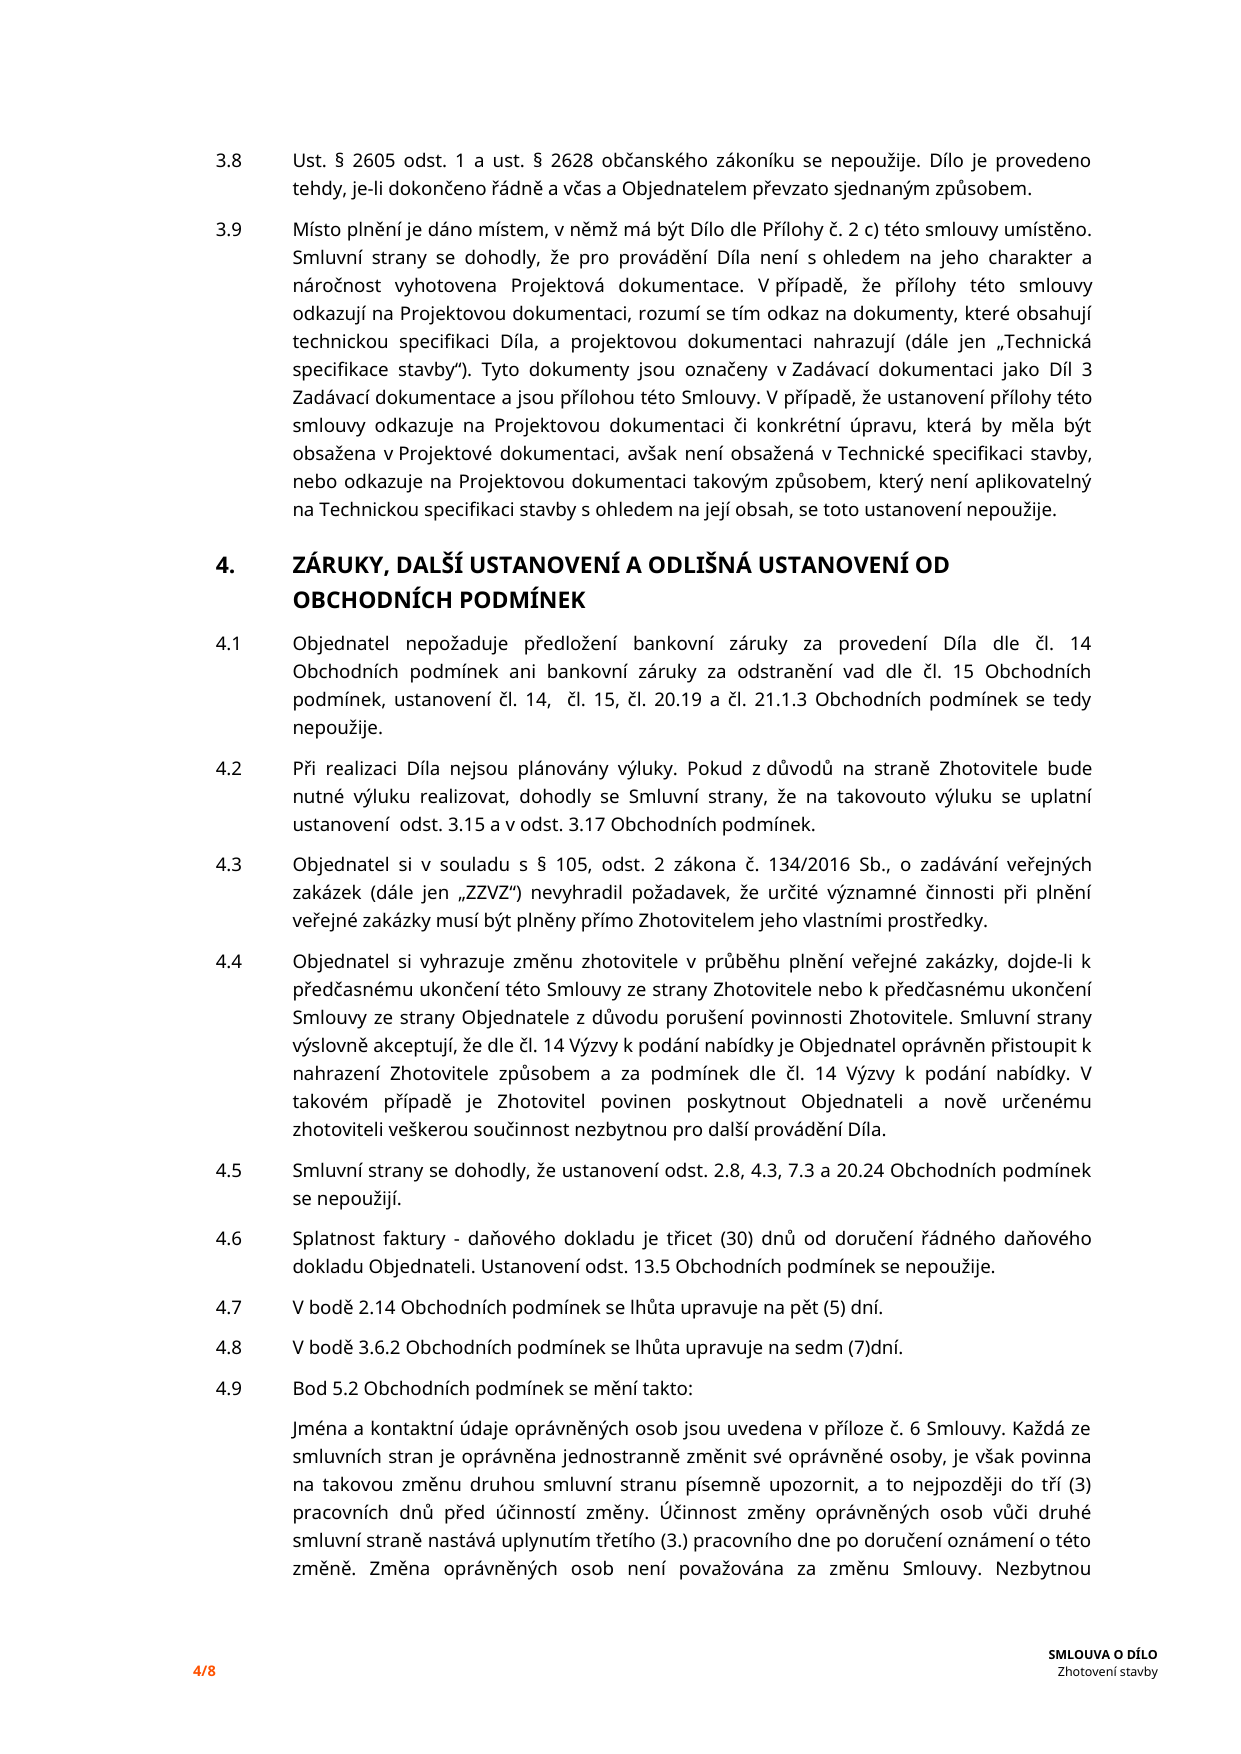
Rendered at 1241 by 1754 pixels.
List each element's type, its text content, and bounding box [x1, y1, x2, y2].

text Objednatel nepožaduje předložení bankovní záruky za provedení Díla dle čl. 14 Obchodních podmínek ani bankovní záruky za odstranění vad dle čl. 15 Obchodních podmínek, ustanovení čl. 14, čl. 15, čl. 20.19 a čl. 21.1.3 Obchodních podmínek se tedy nepoužije. [216, 631, 1093, 740]
text Objednatel si v souladu s § 105, odst. 2 zákona č. 134/2016 Sb., o zadávání veřejných zakázek (dále jen „ZZVZ“) nevyhradil požadavek, že určité významné činnosti při plnění veřejné zakázky musí být plněny přímo Zhotovitelem jeho vlastními prostředky. [216, 852, 1093, 933]
text ZÁRUKY, DALŠÍ USTANOVENÍ A ODLIŠNÁ USTANOVENÍ OD OBCHODNÍCH PODMÍNEK [216, 549, 1093, 615]
text Objednatel si vyhrazuje změnu zhotovitele v průběhu plnění veřejné zakázky, dojde-li k předčasnému ukončení této Smlouvy ze strany Zhotovitele nebo k předčasnému ukončení Smlouvy ze strany Objednatele z důvodu porušení povinnosti Zhotovitele. Smluvní strany výslovně akceptují, že dle čl. 14 Výzvy k podání nabídky je Objednatel oprávněn přistoupit k nahrazení Zhotovitele způsobem a za podmínek dle čl. 14 Výzvy k podání nabídky. V takovém případě je Zhotovitel povinen poskytnout Objednateli a nově určenému zhotoviteli veškerou součinnost nezbytnou pro další provádění Díla. [216, 948, 1093, 1142]
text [292, 1416, 1093, 1581]
text Splatnost faktury - daňového dokladu je třicet (30) dnů od doručení řádného daňového dokladu Objednateli. Ustanovení odst. 13.5 Obchodních podmínek se nepoužije. [216, 1225, 1093, 1279]
text Bod 5.2 Obchodních podmínek se mění takto: [216, 1375, 1093, 1401]
text Místo plnění je dáno místem, v němž má být Dílo dle Přílohy č. 2 c) této smlouvy umístěno. Smluvní strany se dohodly, že pro provádění Díla není s ohledem na jeho charakter a náročnost vyhotovena Projektová dokumentace. V případě, že přílohy této smlouvy odkazují na Projektovou dokumentaci, rozumí se tím odkaz na dokumenty, které obsahují technickou specifikaci Díla, a projektovou dokumentaci nahrazují (dále jen „Technická specifikace stavby“). Tyto dokumenty jsou označeny v Zadávací dokumentaci jako Díl 3 Zadávací dokumentace a jsou přílohou této Smlouvy. V případě, že ustanovení přílohy této smlouvy odkazuje na Projektovou dokumentaci či konkrétní úpravu, která by měla být obsažena v Projektové dokumentaci, avšak není obsažená v Technické specifikaci stavby, nebo odkazuje na Projektovou dokumentaci takovým způsobem, který není aplikovatelný na Technickou specifikaci stavby s ohledem na její obsah, se toto ustanovení nepoužije. [216, 216, 1093, 522]
text V bodě 2.14 Obchodních podmínek se lhůta upravuje na pět (5) dní. [216, 1294, 1093, 1319]
text Ust. § 2605 odst. 1 a ust. § 2628 občanského zákoníku se nepoužije. Dílo je provedeno tehdy, je-li dokončeno řádně a včas a Objednatelem převzato sjednaným způsobem. [216, 147, 1093, 201]
text Smluvní strany se dohodly, že ustanovení odst. 2.8, 4.3, 7.3 a 20.24 Obchodních podmínek se nepoužijí. [216, 1157, 1093, 1210]
text V bodě 3.6.2 Obchodních podmínek se lhůta upravuje na sedm (7)dní. [216, 1334, 1093, 1360]
text Při realizaci Díla nejsou plánovány výluky. Pokud z důvodů na straně Zhotovitele bude nutné výluku realizovat, dohodly se Smluvní strany, že na takovouto výluku se uplatní ustanovení odst. 3.15 a v odst. 3.17 Obchodních podmínek. [216, 755, 1093, 837]
